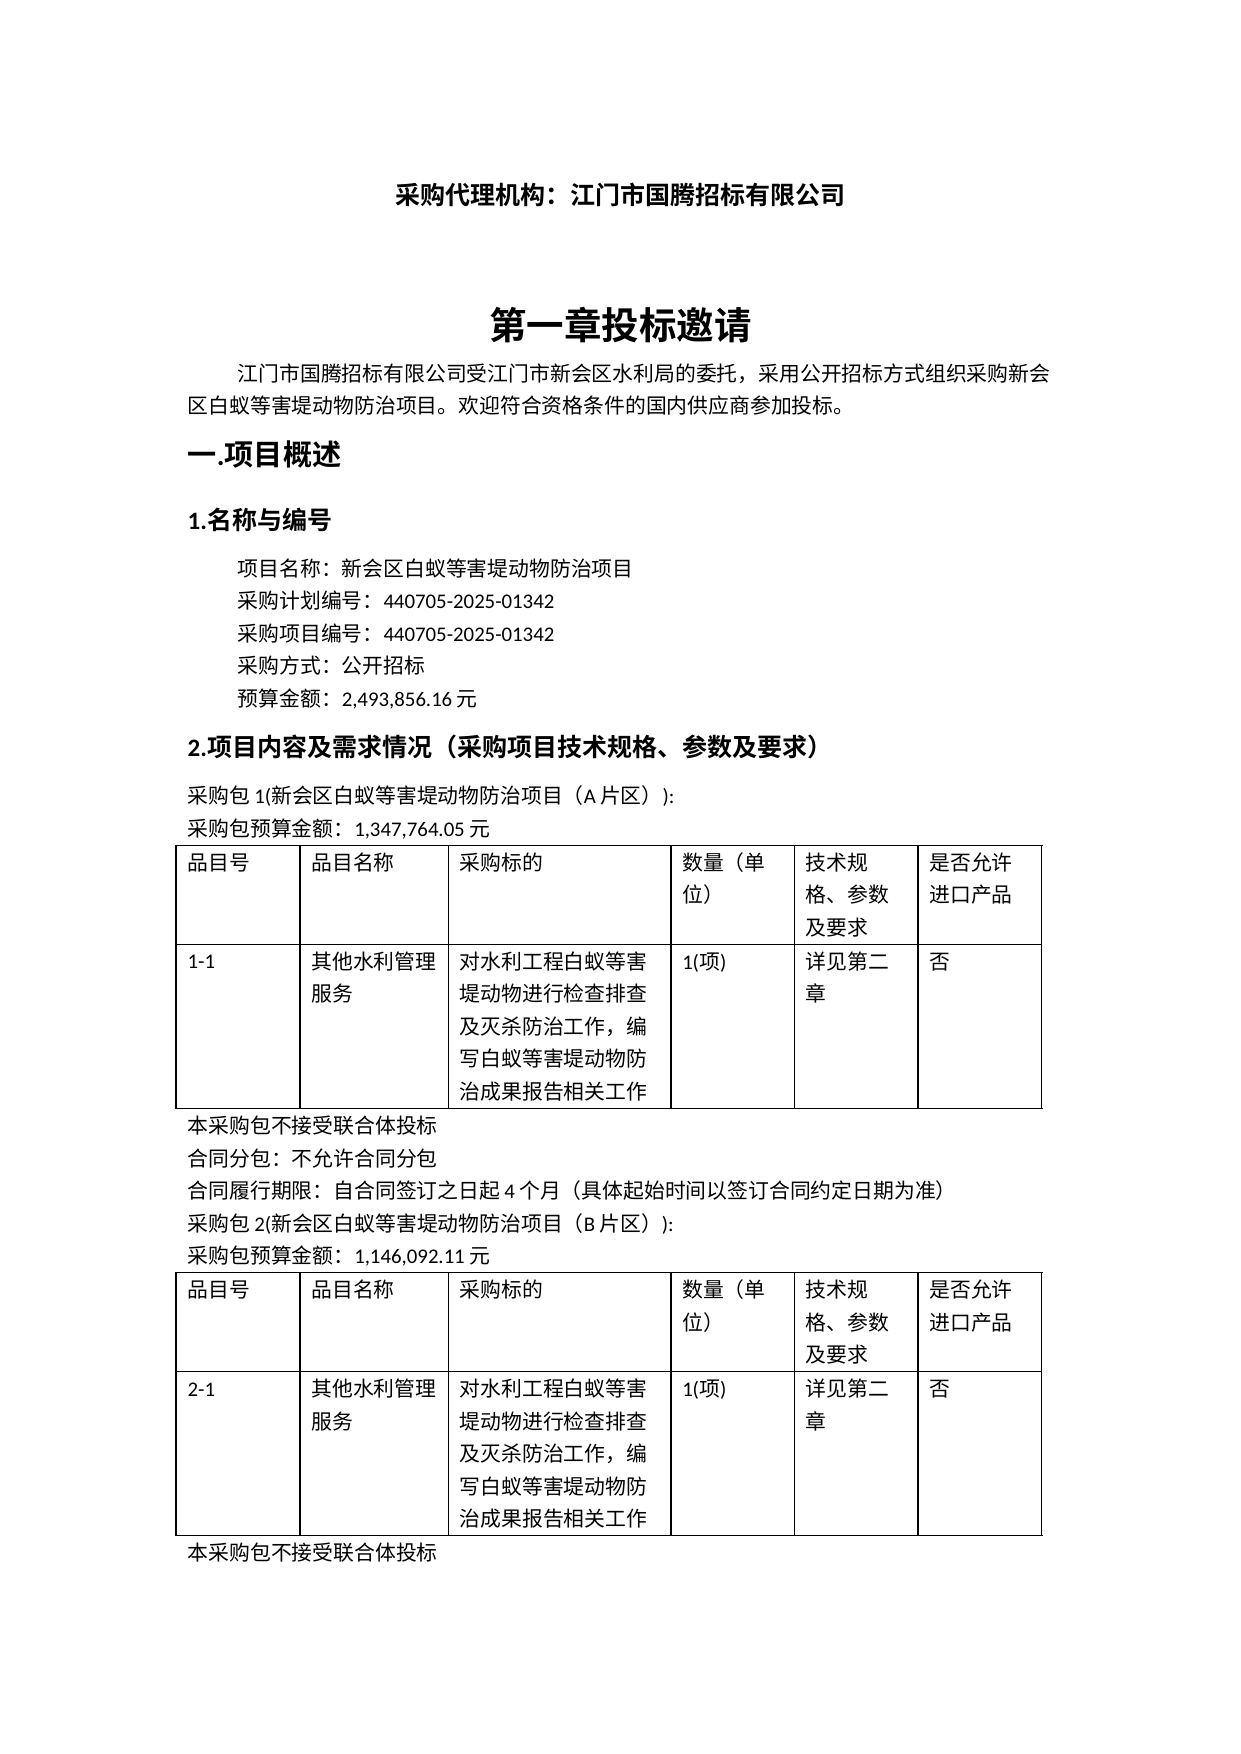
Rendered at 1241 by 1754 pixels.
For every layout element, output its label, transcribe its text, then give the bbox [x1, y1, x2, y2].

table_cell 详见第二章 [795, 1372, 917, 1535]
table_header 是否允许进口产品 [919, 846, 1041, 943]
table_cell 详见第二章 [795, 945, 917, 1108]
table_cell 2-1 [177, 1372, 299, 1535]
table_header 数量（单位） [672, 1273, 794, 1371]
table_cell 否 [919, 1372, 1041, 1535]
text 预算金额：2,493,856.16元 [187, 682, 1053, 714]
table_header 技术规格、参数及要求 [795, 1273, 917, 1371]
table_cell 对水利工程白蚁等害堤动物进行检查排查及灭杀防治工作，编写白蚁等害堤动物防治成果报告相关工作 [449, 1372, 670, 1535]
text 1.名称与编号 [187, 487, 1053, 552]
text 采购包预算金额：1,146,092.11元 [187, 1239, 1053, 1272]
text 合同分包：不允许合同分包 [187, 1142, 1053, 1174]
text 江门市国腾招标有限公司受江门市新会区水利局的委托，采用公开招标方式组织采购新会区白蚁等害堤动物防治项目。欢迎符合资格条件的国内供应商参加投标。 [187, 357, 1053, 422]
table_header 数量（单位） [672, 846, 794, 943]
text 合同履行期限：自合同签订之日起4个月（具体起始时间以签订合同约定日期为准） [187, 1174, 1053, 1207]
table_header 采购标的 [449, 1273, 670, 1371]
table_cell 对水利工程白蚁等害堤动物进行检查排查及灭杀防治工作，编写白蚁等害堤动物防治成果报告相关工作 [449, 945, 670, 1108]
text 第一章投标邀请 [187, 292, 1053, 357]
text 采购包1(新会区白蚁等害堤动物防治项目（A片区）): [187, 779, 1053, 812]
text 一.项目概述 [187, 422, 1053, 487]
table_cell 1(项) [672, 1372, 794, 1535]
text 采购方式：公开招标 [187, 649, 1053, 682]
text 项目名称：新会区白蚁等害堤动物防治项目 [187, 552, 1053, 584]
table_header 品目名称 [301, 846, 448, 943]
table_cell 1(项) [672, 945, 794, 1108]
text 采购包2(新会区白蚁等害堤动物防治项目（B片区）): [187, 1207, 1053, 1239]
table_header 品目号 [177, 846, 299, 943]
text 采购包预算金额：1,347,764.05元 [187, 812, 1053, 844]
table_header 是否允许进口产品 [919, 1273, 1041, 1371]
text 本采购包不接受联合体投标 [187, 1536, 1053, 1569]
table_header 技术规格、参数及要求 [795, 846, 917, 943]
table_cell 否 [919, 945, 1041, 1108]
text 采购代理机构：江门市国腾招标有限公司 [187, 162, 1053, 227]
table_header 品目名称 [301, 1273, 448, 1371]
text 2.项目内容及需求情况（采购项目技术规格、参数及要求） [187, 714, 1053, 779]
text 采购计划编号：440705-2025-01342 [187, 584, 1053, 617]
table_header 采购标的 [449, 846, 670, 943]
table_cell 其他水利管理服务 [301, 1372, 448, 1535]
table_header 品目号 [177, 1273, 299, 1371]
text 采购项目编号：440705-2025-01342 [187, 617, 1053, 649]
table_cell 其他水利管理服务 [301, 945, 448, 1108]
text 本采购包不接受联合体投标 [187, 1109, 1053, 1142]
table_cell 1-1 [177, 945, 299, 1108]
